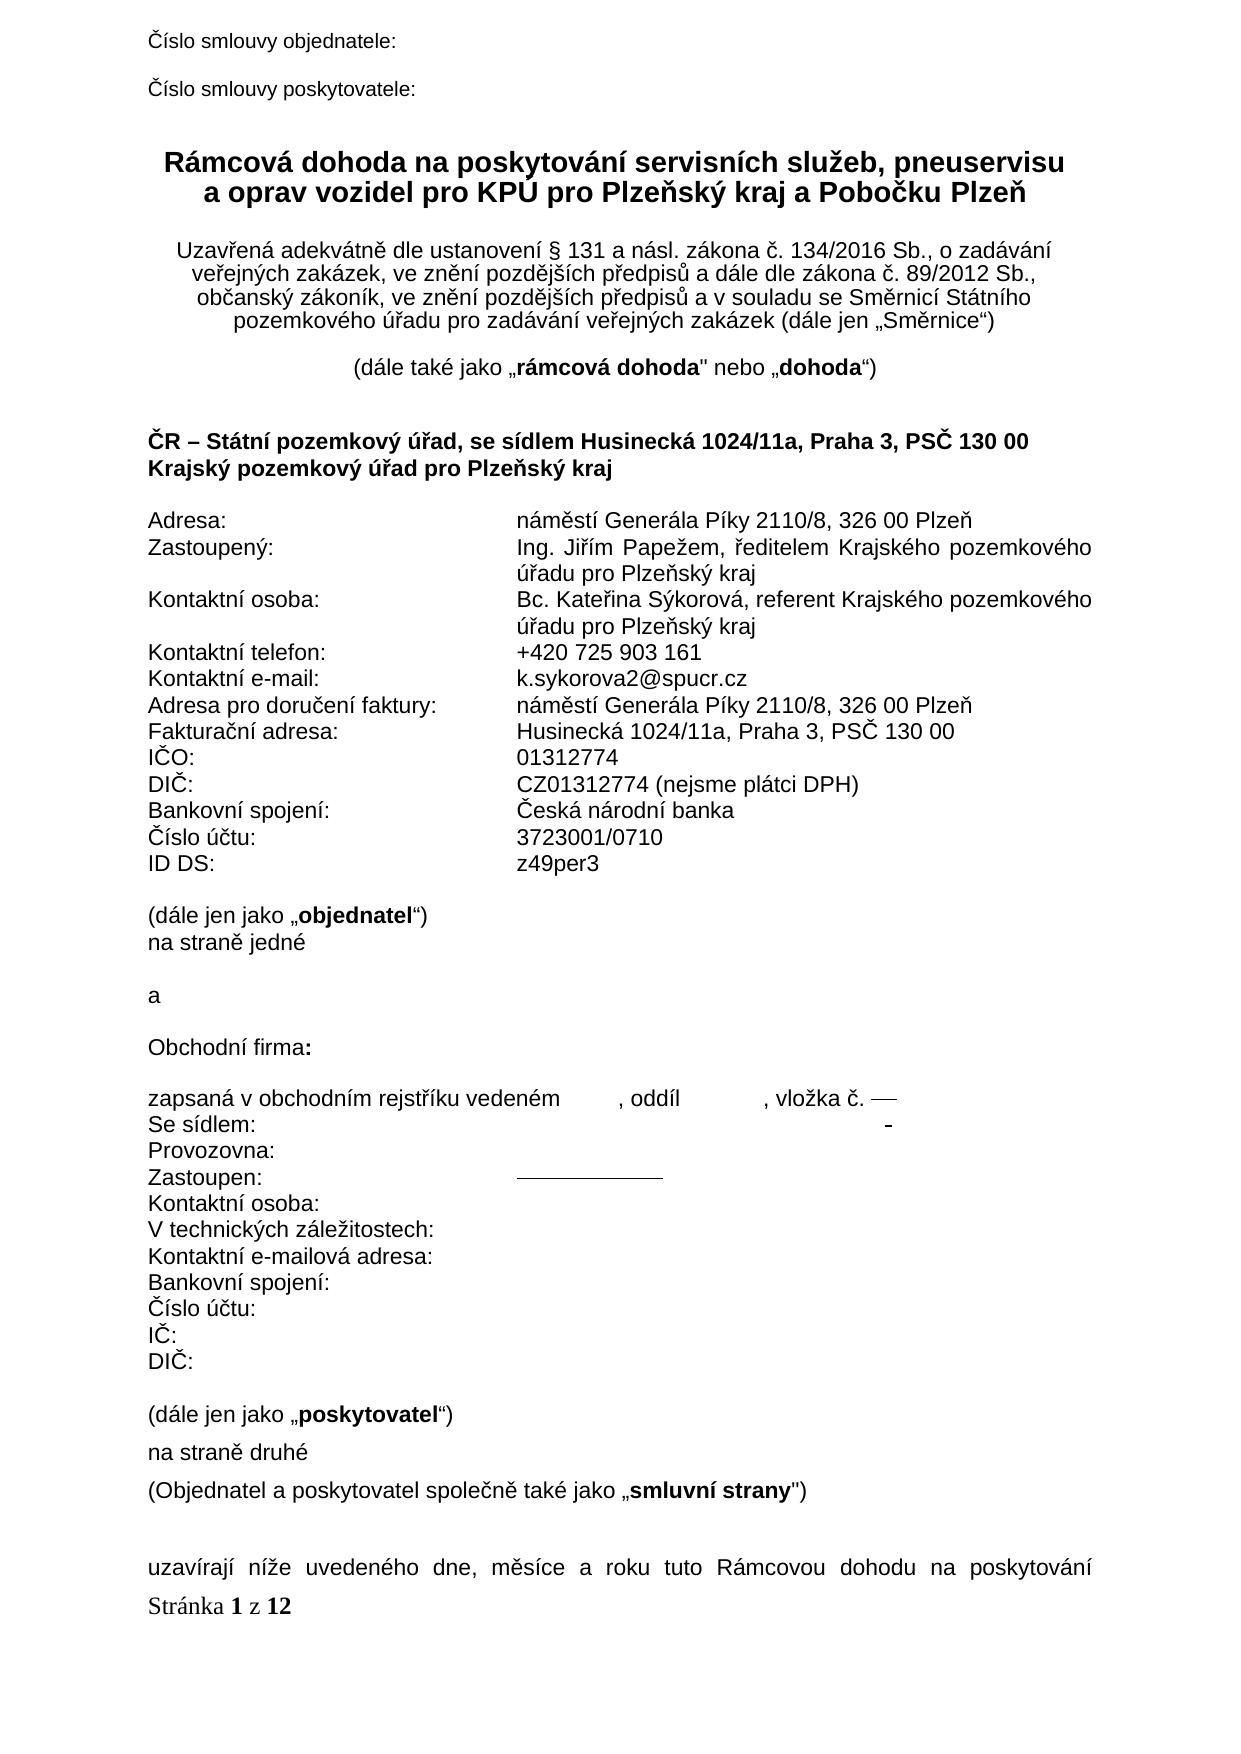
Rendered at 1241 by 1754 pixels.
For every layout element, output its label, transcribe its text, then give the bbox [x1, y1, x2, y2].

text ČR – Státní pozemkový úřad, se sídlem Husinecká 1024/11a, Praha 3, PSČ 130 00 [148, 428, 1092, 454]
text zapsaná v obchodním rejstříku vedeném , oddíl , vložka č. [148, 1084, 1092, 1111]
text Se sídlem: [148, 1111, 1092, 1137]
text Adresa pro doručení faktury: náměstí Generála Píky 2110/8, 326 00 Plzeň [148, 692, 1092, 718]
text Uzavřená adekvátně dle ustanovení § 131 a násl. zákona č. 134/2016 Sb., o zadávání veřejných zakázek, ve znění pozdějších předpisů a dále dle zákona č. 89/2012 Sb., občanský zákoník, ve znění pozdějších předpisů a v souladu se Směrnicí Státního pozemkového úřadu pro zadávání veřejných zakázek (dále jen „Směrnice“) [148, 239, 1080, 333]
text IČO: 01312774 [148, 744, 1092, 771]
text Kontaktní osoba: [148, 1190, 1092, 1216]
text Krajský pozemkový úřad pro Plzeňský kraj [148, 454, 1092, 481]
text V technických záležitostech: [148, 1216, 1092, 1243]
text Kontaktní e-mail: k.sykorova2@spucr.cz [148, 665, 1092, 692]
text Rámcová dohoda na poskytování servisních služeb, pneuservisu a oprav vozidel pro KPÚ pro Plzeňský kraj a Pobočku Plzeň [148, 148, 1082, 209]
text Adresa: náměstí Generála Píky 2110/8, 326 00 Plzeň [148, 507, 1092, 533]
text Zastoupen: [148, 1164, 1092, 1190]
text ID DS: z49per3 [148, 850, 1092, 876]
text na straně druhé [148, 1439, 1092, 1466]
text (dále také jako „rámcová dohoda" nebo „dohoda“) [148, 357, 1082, 380]
text Provozovna: [148, 1137, 1092, 1164]
text Kontaktní osoba: Bc. Kateřina Sýkorová, referent Krajského pozemkového úřadu pro Plzeňský kraj [148, 586, 1092, 639]
text Bankovní spojení: Česká národní banka [148, 797, 1092, 823]
text DIČ: [148, 1348, 1092, 1374]
text (dále jen jako „objednatel“) [148, 902, 1092, 929]
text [148, 1554, 1092, 1581]
text na straně jedné [148, 929, 1092, 955]
text Bankovní spojení: [148, 1269, 1092, 1295]
text Kontaktní e-mailová adresa: [148, 1243, 1092, 1269]
text DIČ: CZ01312774 (nejsme plátci DPH) [148, 771, 1092, 797]
text a [148, 982, 1092, 1008]
text Obchodní firma: [148, 1034, 1092, 1061]
text Fakturační adresa: Husinecká 1024/11a, Praha 3, PSČ 130 00 [148, 718, 1092, 744]
text Zastoupený: Ing. Jiřím Papežem, ředitelem Krajského pozemkového úřadu pro Plzeňský kraj [148, 533, 1092, 586]
text Číslo účtu: 3723001/0710 [148, 823, 1092, 850]
text Číslo účtu: [148, 1295, 1092, 1322]
text Kontaktní telefon: +420 725 903 161 [148, 639, 1092, 665]
text IČ: [148, 1322, 1092, 1348]
text (Objednatel a poskytovatel společně také jako „smluvní strany") [148, 1477, 1092, 1504]
text (dále jen jako „poskytovatel“) [148, 1401, 1092, 1427]
